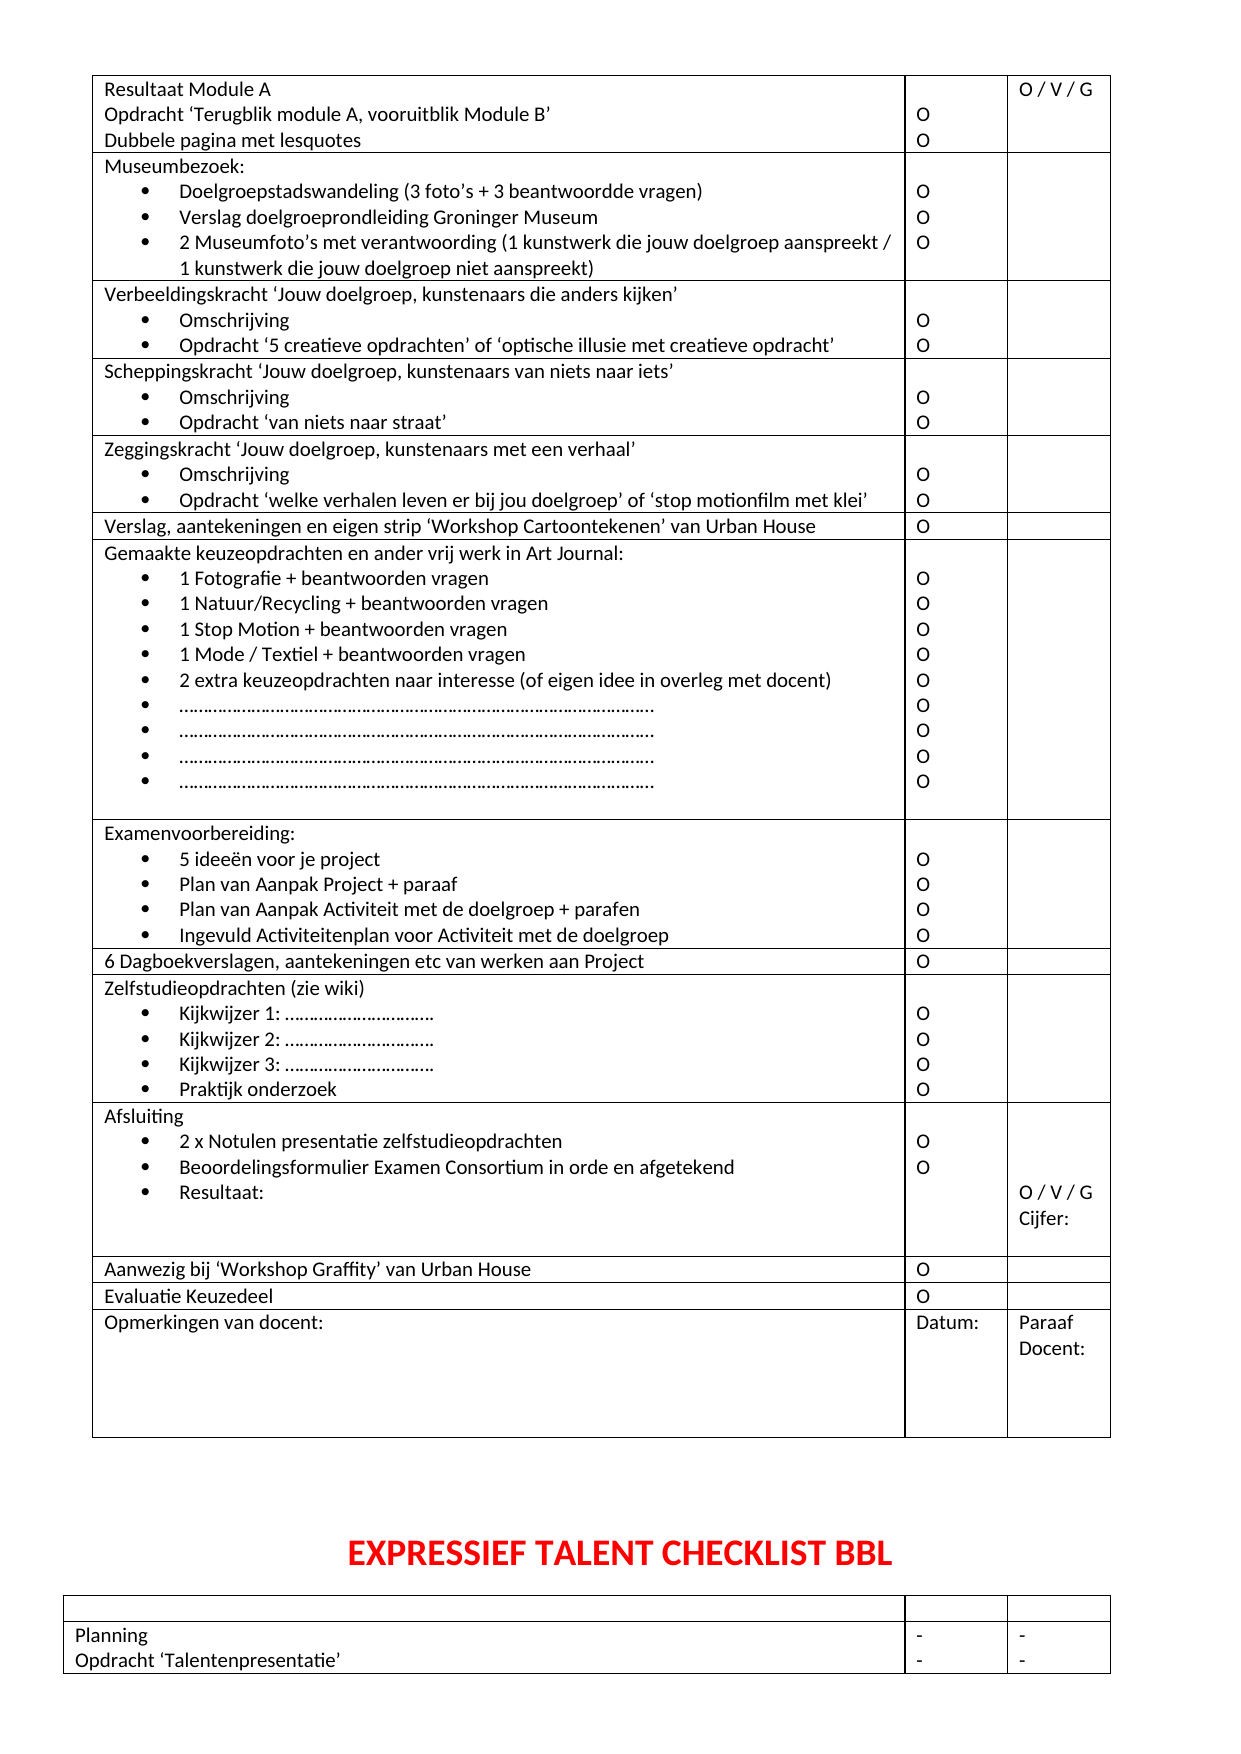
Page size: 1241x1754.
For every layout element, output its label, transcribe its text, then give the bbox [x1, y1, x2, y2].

table_cell Museumbezoek: Doelgroepstadswandeling (3 foto’s + 3 beantwoordde vragen) Verslag doelgroeprondleiding Groninger Museum 2 Museumfoto’s met verantwoording (1 kunstwerk die jouw doelgroep aanspreekt / 1 kunstwerk die jouw doelgroep niet aanspreekt) [93, 153, 904, 280]
table_header [1008, 1596, 1110, 1621]
table_header [64, 1596, 904, 1621]
table_cell O O O [906, 76, 1007, 152]
table_cell Datum: [906, 1310, 1007, 1437]
table_cell O [906, 1257, 1007, 1282]
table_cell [93, 76, 904, 152]
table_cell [64, 1622, 904, 1673]
table_cell Scheppingskracht ‘Jouw doelgroep, kunstenaars van niets naar iets’ Omschrijving Opdracht ‘van niets naar straat’ [93, 359, 904, 435]
table_cell Zelfstudieopdrachten (zie wiki) Kijkwijzer 1: …………………………. Kijkwijzer 2: …………………………. Kijkwijzer 3: …………………………. Praktijk onderzoek [93, 975, 904, 1102]
table_cell O O O O [906, 975, 1007, 1102]
table_cell [1008, 359, 1110, 435]
table_cell [1008, 1283, 1110, 1308]
table_cell [1008, 820, 1110, 947]
table_cell O O [906, 281, 1007, 358]
table_cell - - - [1008, 1622, 1110, 1673]
table_cell O O O O [906, 820, 1007, 947]
table_cell O O O O O O O O O [906, 540, 1007, 819]
table_cell O / V / G [1008, 76, 1110, 152]
table_cell Opmerkingen van docent: [93, 1310, 904, 1437]
table_cell O [906, 513, 1007, 539]
table_cell Aanwezig bij ‘Workshop Graffity’ van Urban House [93, 1257, 904, 1282]
table_cell O O [906, 1103, 1007, 1256]
table_cell O [906, 1283, 1007, 1308]
table_cell [1008, 436, 1110, 512]
table_cell 6 Dagboekverslagen, aantekeningen etc van werken aan Project [93, 949, 904, 974]
table_cell O O [906, 436, 1007, 512]
table_cell Verslag, aantekeningen en eigen strip ‘Workshop Cartoontekenen’ van Urban House [93, 513, 904, 539]
table_cell [1008, 153, 1110, 280]
table_cell Verbeeldingskracht ‘Jouw doelgroep, kunstenaars die anders kijken’ Omschrijving Opdracht ‘5 creatieve opdrachten’ of ‘optische illusie met creatieve opdracht’ [93, 281, 904, 358]
table_cell [1008, 281, 1110, 358]
table_cell O O [906, 359, 1007, 435]
table_cell [1008, 1257, 1110, 1282]
table_cell Afsluiting 2 x Notulen presentatie zelfstudieopdrachten Beoordelingsformulier Examen Consortium in orde en afgetekend Resultaat: [93, 1103, 904, 1256]
table_cell Examenvoorbereiding: 5 ideeën voor je project Plan van Aanpak Project + paraaf Plan van Aanpak Activiteit met de doelgroep + parafen Ingevuld Activiteitenplan voor Activiteit met de doelgroep [93, 820, 904, 947]
table_cell [1008, 975, 1110, 1102]
table_cell - - - [906, 1622, 1007, 1673]
table_cell O O O [906, 153, 1007, 280]
table_cell Gemaakte keuzeopdrachten en ander vrij werk in Art Journal: 1 Fotografie + beantwoorden vragen 1 Natuur/Recycling + beantwoorden vragen 1 Stop Motion + beantwoorden vragen 1 Mode / Textiel + beantwoorden vragen 2 extra keuzeopdrachten naar interesse (of eigen idee in overleg met docent) ……………………………………………………………………………………… ……………………………………………………………………………………… ……………………………………………………………………………………… ……………………………………………………………………………………… [93, 540, 904, 819]
table_header [906, 1596, 1007, 1621]
table_cell Zeggingskracht ‘Jouw doelgroep, kunstenaars met een verhaal’ Omschrijving Opdracht ‘welke verhalen leven er bij jou doelgroep’ of ‘stop motionfilm met klei’ [93, 436, 904, 512]
table_cell O / V / G Cijfer: [1008, 1103, 1110, 1256]
table_cell [1008, 949, 1110, 974]
table_cell [1008, 513, 1110, 539]
table_cell Paraaf Docent: [1008, 1310, 1110, 1437]
table_cell O [906, 949, 1007, 974]
table_cell Evaluatie Keuzedeel [93, 1283, 904, 1308]
text EXPRESSIEF TALENT CHECKLIST BBL [75, 1528, 1165, 1574]
table_cell [1008, 540, 1110, 819]
